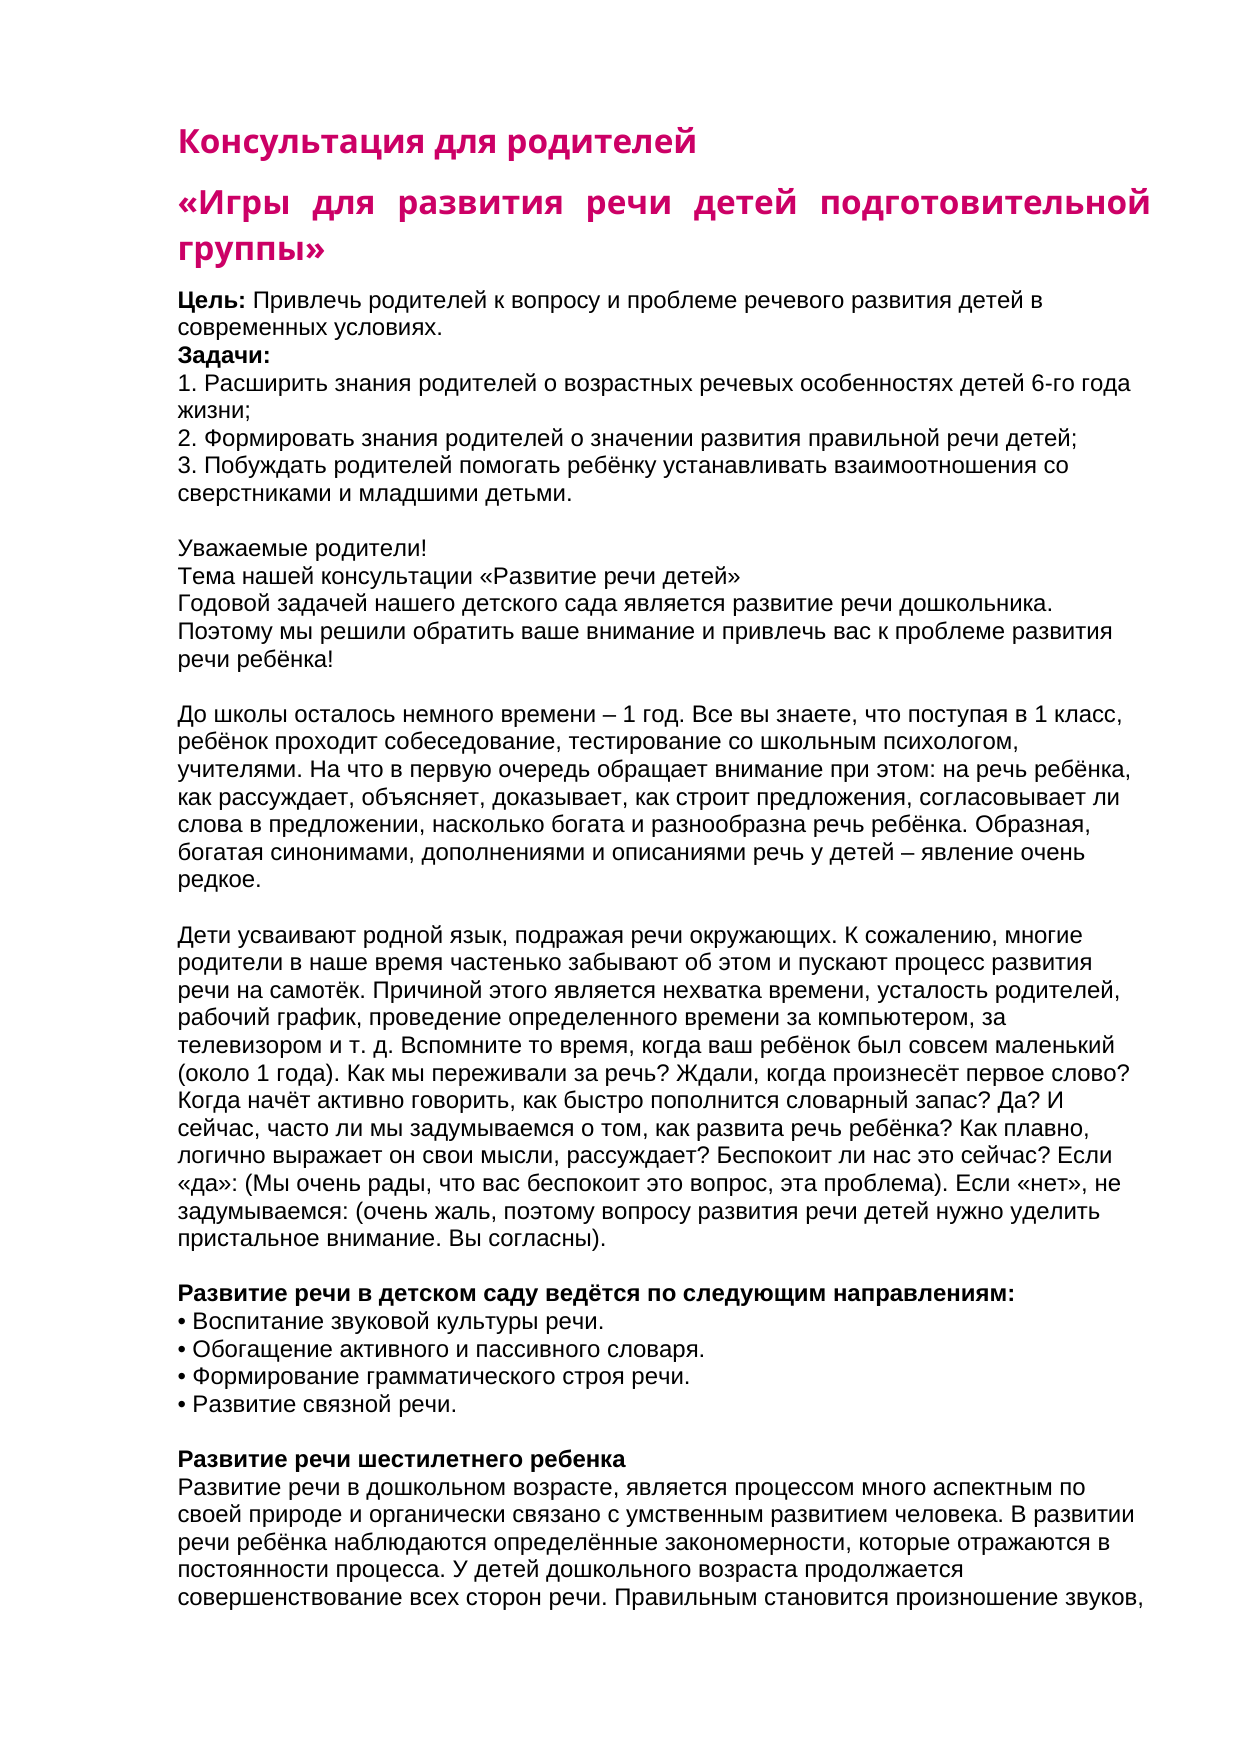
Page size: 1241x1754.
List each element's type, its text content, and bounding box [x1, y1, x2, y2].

text «Игры для развития речи детей подготовительной группы» [177, 179, 1152, 270]
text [177, 286, 1152, 1611]
text Консультация для родителей [177, 118, 1152, 163]
